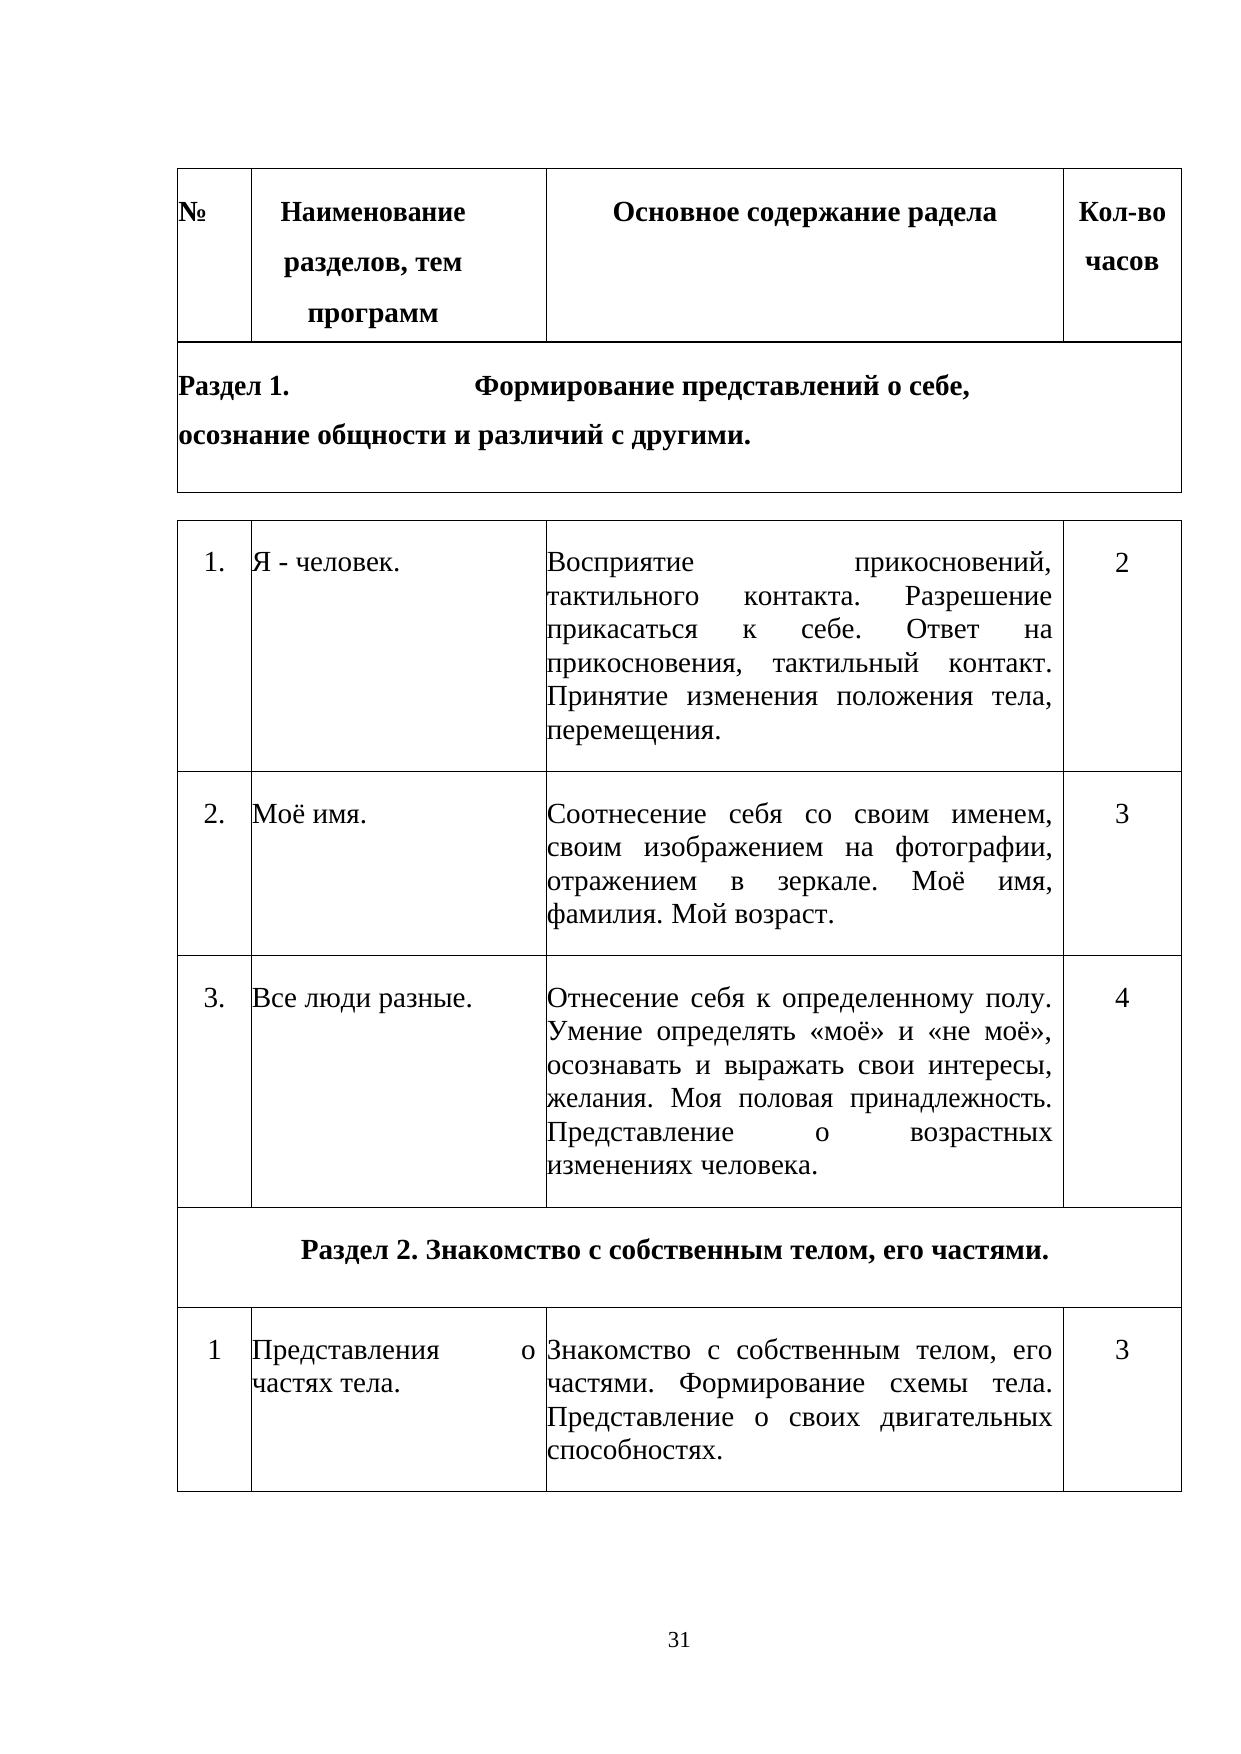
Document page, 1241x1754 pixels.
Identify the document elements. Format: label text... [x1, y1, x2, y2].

table_cell 4 [1064, 956, 1181, 1207]
table_cell Раздел 2. Знакомство с собственным телом, его частями. [178, 1208, 1181, 1307]
table_cell 1 [178, 1308, 251, 1491]
table_cell 2. [178, 772, 251, 955]
table_header Наименование разделов, тем программ [252, 169, 546, 341]
table_header Кол-во часов [1064, 169, 1181, 341]
table_cell 3 [1064, 1308, 1181, 1491]
table_cell 3. [178, 956, 251, 1207]
table_header Восприятие прикосновений, тактильного контакта. Разрешение прикасаться к себе. Ответ на прикосновения, тактильный контакт. Принятие изменения положения тела, перемещения. [547, 521, 1063, 771]
table_cell Моё имя. [252, 772, 546, 955]
table_cell Все люди разные. [252, 956, 546, 1207]
table_cell Представления о частях тела. [252, 1308, 546, 1491]
table_header 2 [1064, 521, 1181, 771]
table_header Основное содержание радела [547, 169, 1063, 341]
table_cell Соотнесение себя со своим именем, своим изображением на фотографии, отражением в зеркале. Моё имя, фамилия. Мой возраст. [547, 772, 1063, 955]
table_cell 3 [1064, 772, 1181, 955]
table_cell Раздел 1. Формирование представлений о себе, осознание общности и различий с другими. [178, 343, 1181, 492]
table_cell Отнесение себя к определенному полу. Умение определять «моё» и «не моё», осознавать и выражать свои интересы, желания. Моя половая принадлежность. Представление о возрастных изменениях человека. [547, 956, 1063, 1207]
table_header Я - человек. [252, 521, 546, 771]
table_cell Знакомство с собственным телом, его частями. Формирование схемы тела. Представление о своих двигательных способностях. [547, 1308, 1063, 1491]
table_header 1. [178, 521, 251, 771]
table_header № [178, 169, 251, 341]
